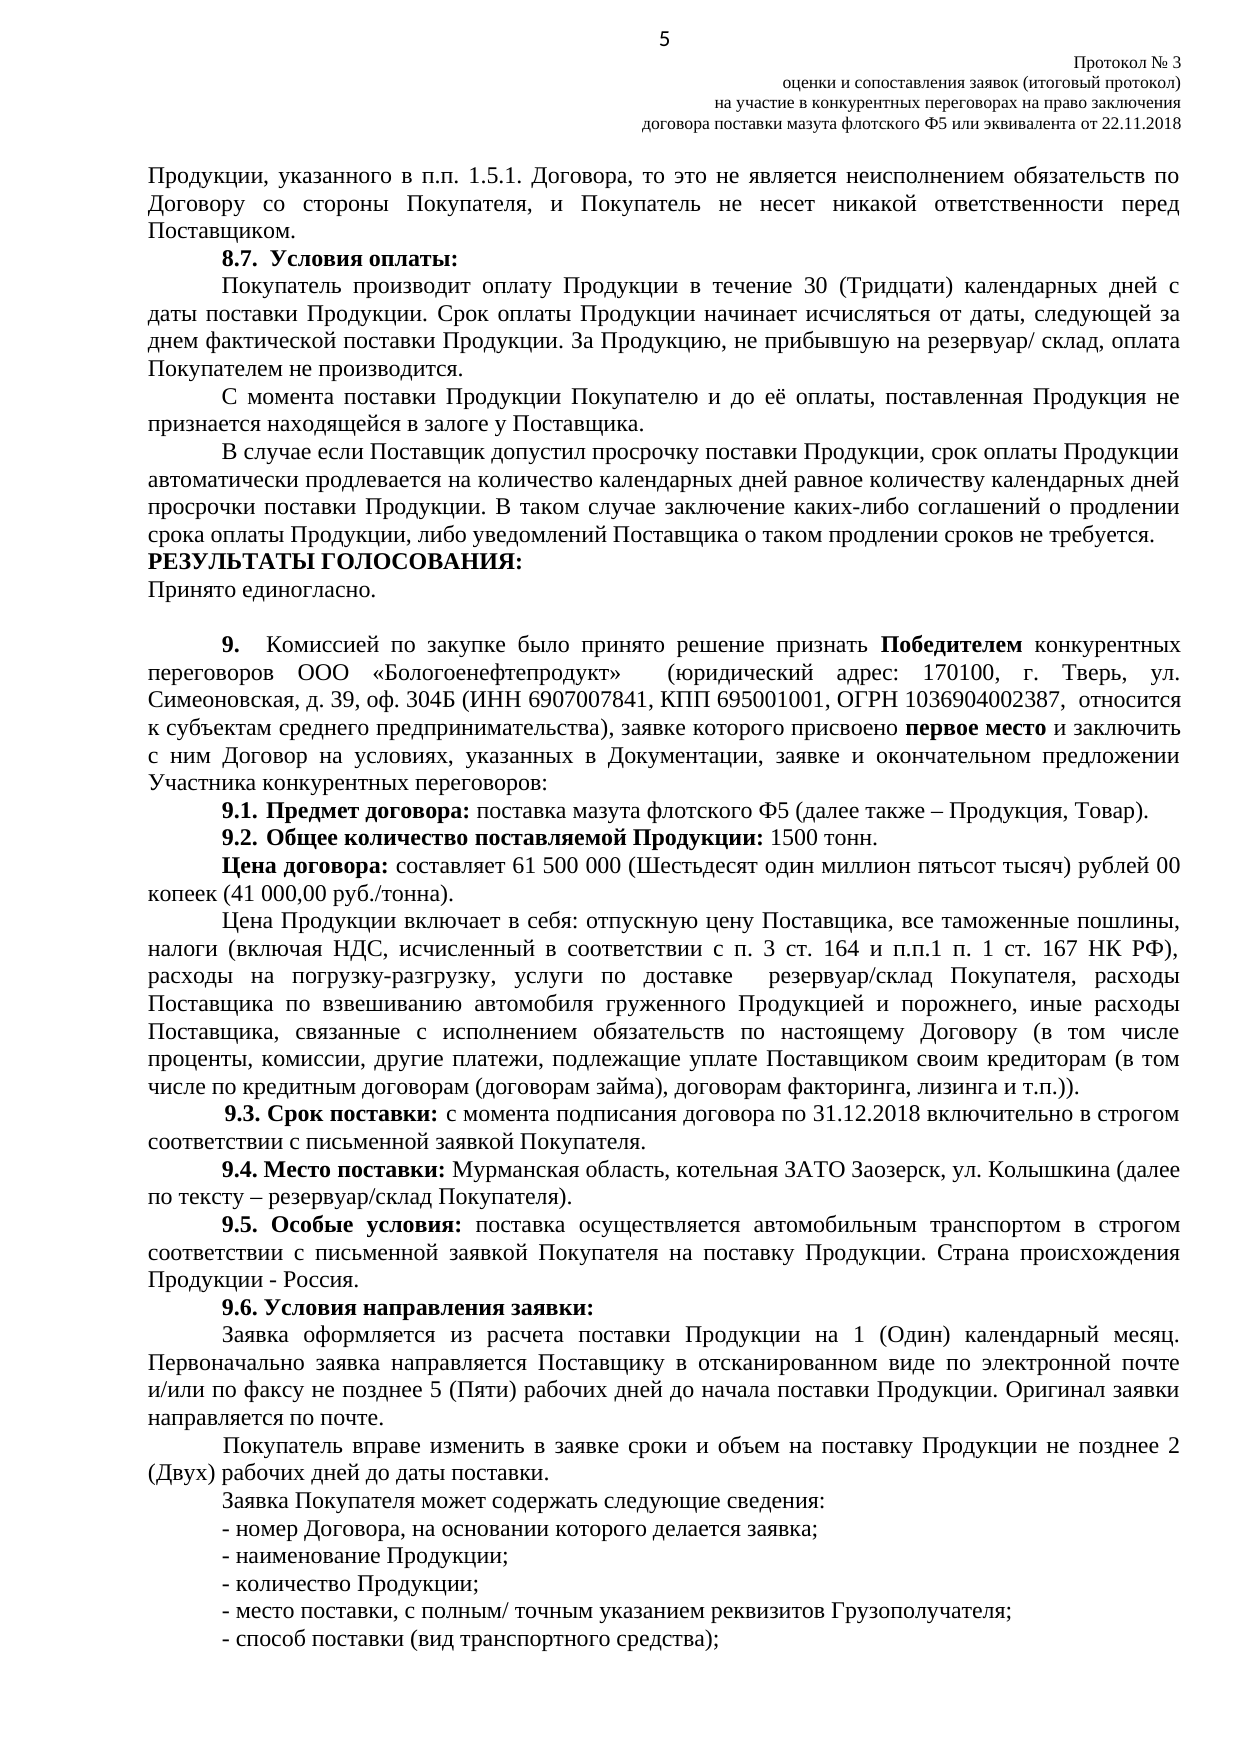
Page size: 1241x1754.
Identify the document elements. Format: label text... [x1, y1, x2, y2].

text 9.5. Особые условия: поставка осуществляется автомобильным транспортом в строгом соответствии с письменной заявкой Покупателя на поставку Продукции. Страна происхождения Продукции - Россия. [148, 1210, 1181, 1293]
text Принято единогласно. [148, 575, 1181, 603]
text Заявка Покупателя может содержать следующие сведения: [148, 1486, 1181, 1513]
text Заявка оформляется из расчета поставки Продукции на 1 (Один) календарный месяц. Первоначально заявка направляется Поставщику в отсканированном виде по электронной почте и/или по факсу не позднее 5 (Пяти) рабочих дней до начала поставки Продукции. Оригинал заявки направляется по почте. [148, 1320, 1181, 1431]
text С момента поставки Продукции Покупателю и до её оплаты, поставленная Продукция не признается находящейся в залоге у Поставщика. [148, 382, 1181, 437]
text Цена Продукции включает в себя: отпускную цену Поставщика, все таможенные пошлины, налоги (включая НДС, исчисленный в соответствии c п. 3 ст. 164 и п.п.1 п. 1 ст. 167 НК РФ), расходы на погрузку-разгрузку, услуги по доставке резервуар/склад Покупателя, расходы Поставщика по взвешиванию автомобиля груженного Продукцией и порожнего, иные расходы Поставщика, связанные с исполнением обязательств по настоящему Договору (в том числе проценты, комиссии, другие платежи, подлежащие уплате Поставщиком своим кредиторам (в том числе по кредитным договорам (договорам займа), договорам факторинга, лизинга и т.п.)). [148, 906, 1181, 1099]
text Цена договора: составляет 61 500 000 (Шестьдесят один миллион пятьсот тысяч) рублей 00 копеек (41 000,00 руб./тонна). [148, 851, 1181, 906]
text 9.3. Срок поставки: с момента подписания договора по 31.12.2018 включительно в строгом соответствии с письменной заявкой Покупателя. [148, 1099, 1181, 1155]
text 9.4. Место поставки: Мурманская область, котельная ЗАТО Заозерск, ул. Колышкина (далее по тексту – резервуар/склад Покупателя). [148, 1155, 1181, 1210]
text 9.6. Условия направления заявки: [148, 1293, 1181, 1320]
list Предмет договора: поставка мазута флотского Ф5 (далее также – Продукция, Товар). [148, 796, 1181, 823]
text - место поставки, с полным/ точным указанием реквизитов Грузополучателя; [148, 1596, 1181, 1624]
text - номер Договора, на основании которого делается заявка; [148, 1513, 1181, 1541]
list Общее количество поставляемой Продукции: 1500 тонн. [148, 823, 1181, 851]
text - количество Продукции; [148, 1569, 1181, 1596]
text РЕЗУЛЬТАТЫ ГОЛОСОВАНИЯ: [148, 547, 1181, 575]
text - способ поставки (вид транспортного средства); [148, 1624, 1181, 1652]
text Покупатель вправе изменить в заявке сроки и объем на поставку Продукции не позднее 2 (Двух) рабочих дней до даты поставки. [148, 1431, 1181, 1486]
text - наименование Продукции; [148, 1541, 1181, 1569]
text В случае если Поставщик допустил просрочку поставки Продукции, срок оплаты Продукции автоматически продлевается на количество календарных дней равное количеству календарных дней просрочки поставки Продукции. В таком случае заключение каких-либо соглашений о продлении срока оплаты Продукции, либо уведомлений Поставщика о таком продлении сроков не требуется. [148, 437, 1181, 547]
list Комиссией по закупке было принято решение признать Победителем конкурентных переговоров ООО «Бологоенефтепродукт» (юридический адрес: 170100, г. Тверь, ул. Симеоновская, д. 39, оф. 304Б (ИНН 6907007841, КПП 695001001, ОГРН 1036904002387, относится к субъектам среднего предпринимательства), заявке которого присвоено первое место и заключить с ним Договор на условиях, указанных в Документации, заявке и окончательном предложении Участника конкурентных переговоров: [148, 630, 1181, 796]
text Покупатель производит оплату Продукции в течение 30 (Тридцати) календарных дней с даты поставки Продукции. Срок оплаты Продукции начинает исчисляться от даты, следующей за днем фактической поставки Продукции. За Продукцию, не прибывшую на резервуар/ склад, оплата Покупателем не производится. [148, 271, 1181, 382]
text 8.7. Условия оплаты: [148, 244, 1181, 271]
